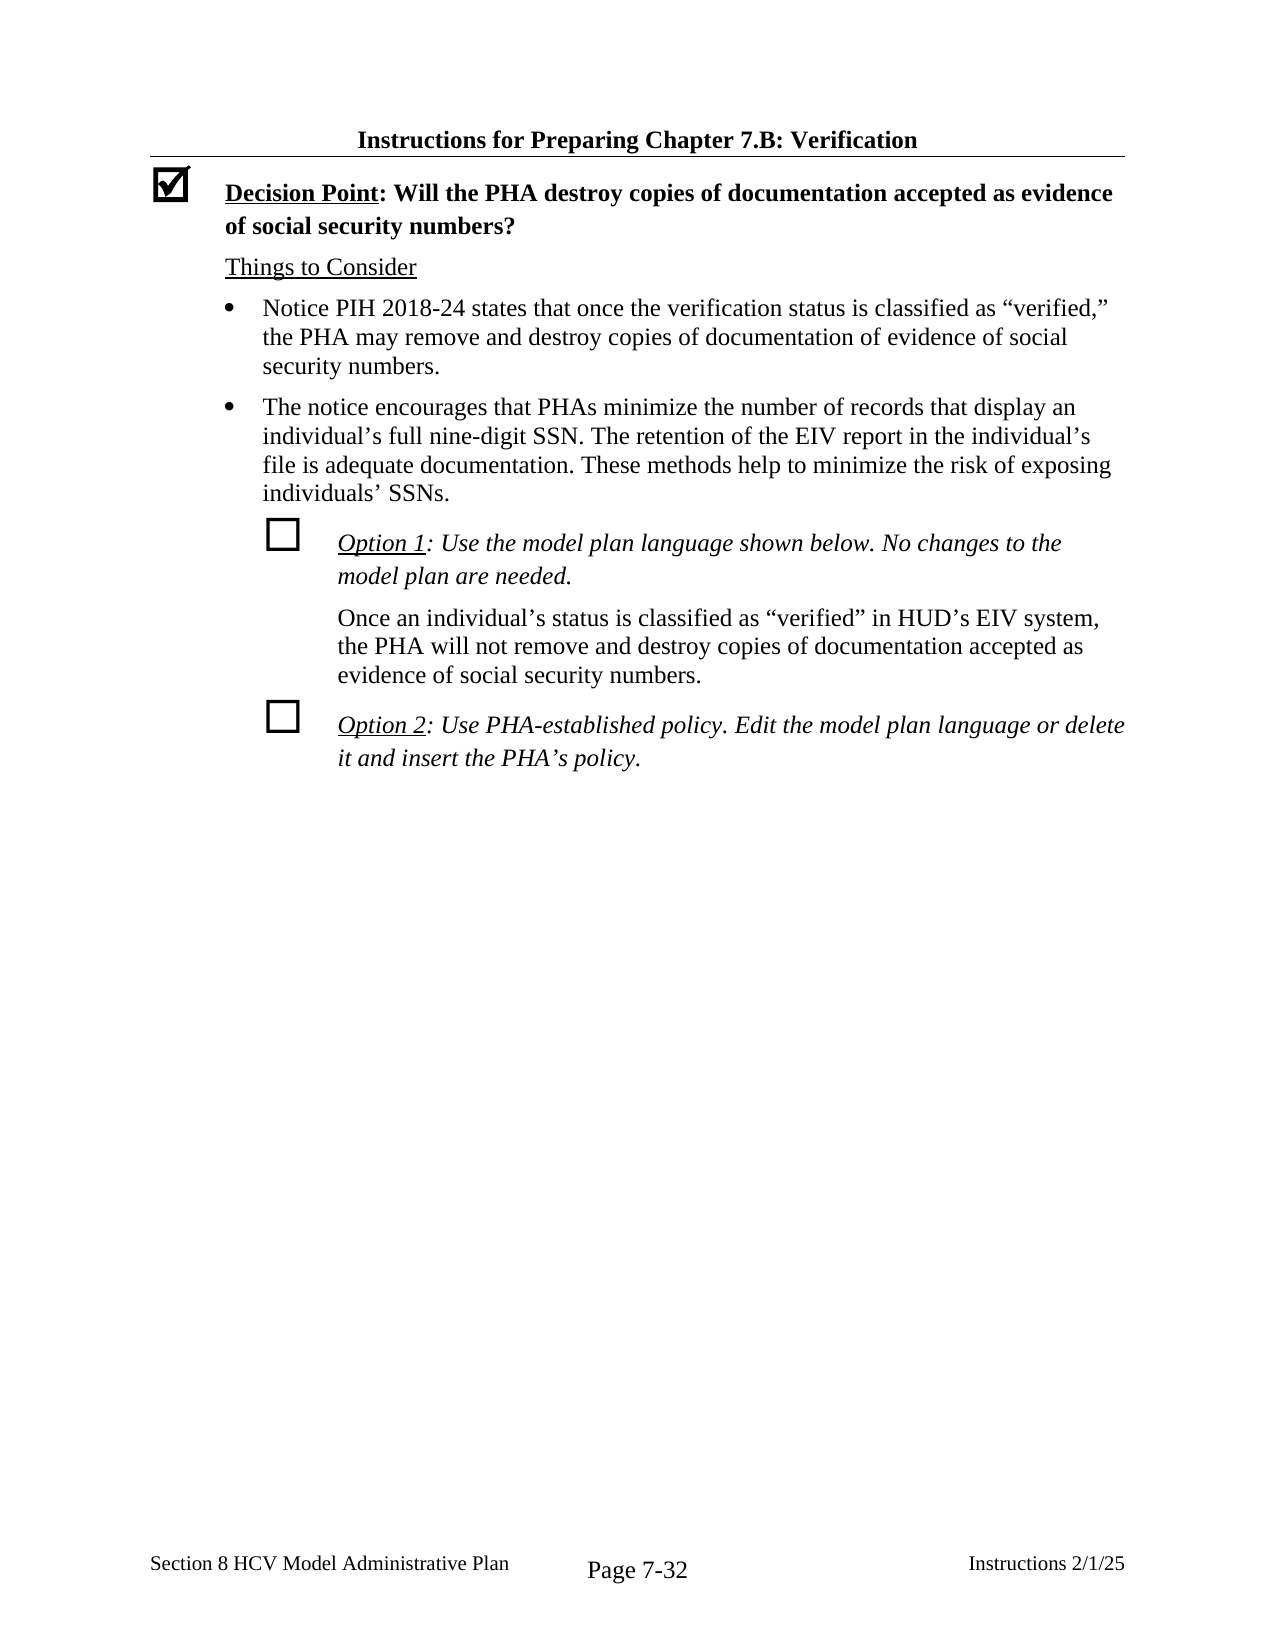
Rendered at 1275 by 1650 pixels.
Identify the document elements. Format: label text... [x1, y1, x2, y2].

text Things to Consider [225, 252, 1125, 281]
text Once an individual’s status is classified as “verified” in HUD’s EIV system, the PHA will not remove and destroy copies of documentation accepted as evidence of social security numbers. [337, 603, 1125, 689]
list The notice encourages that PHAs minimize the number of records that display an individual’s full nine-digit SSN. The retention of the EIV report in the individual’s file is adequate documentation. These methods help to minimize the risk of exposing individuals’ SSNs. [225, 392, 1125, 507]
list Notice PIH 2018-24 states that once the verification status is classified as “verified,” the PHA may remove and destroy copies of documentation of evidence of social security numbers. [225, 293, 1125, 380]
text Option 2: Use PHA-established policy. Edit the model plan language or delete it and insert the PHA’s policy. [262, 701, 1125, 772]
text Option 1: Use the model plan language shown below. No changes to the model plan are needed. [262, 520, 1125, 590]
text Decision Point: Will the PHA destroy copies of documentation accepted as evidence of social security numbers? [150, 169, 1125, 240]
